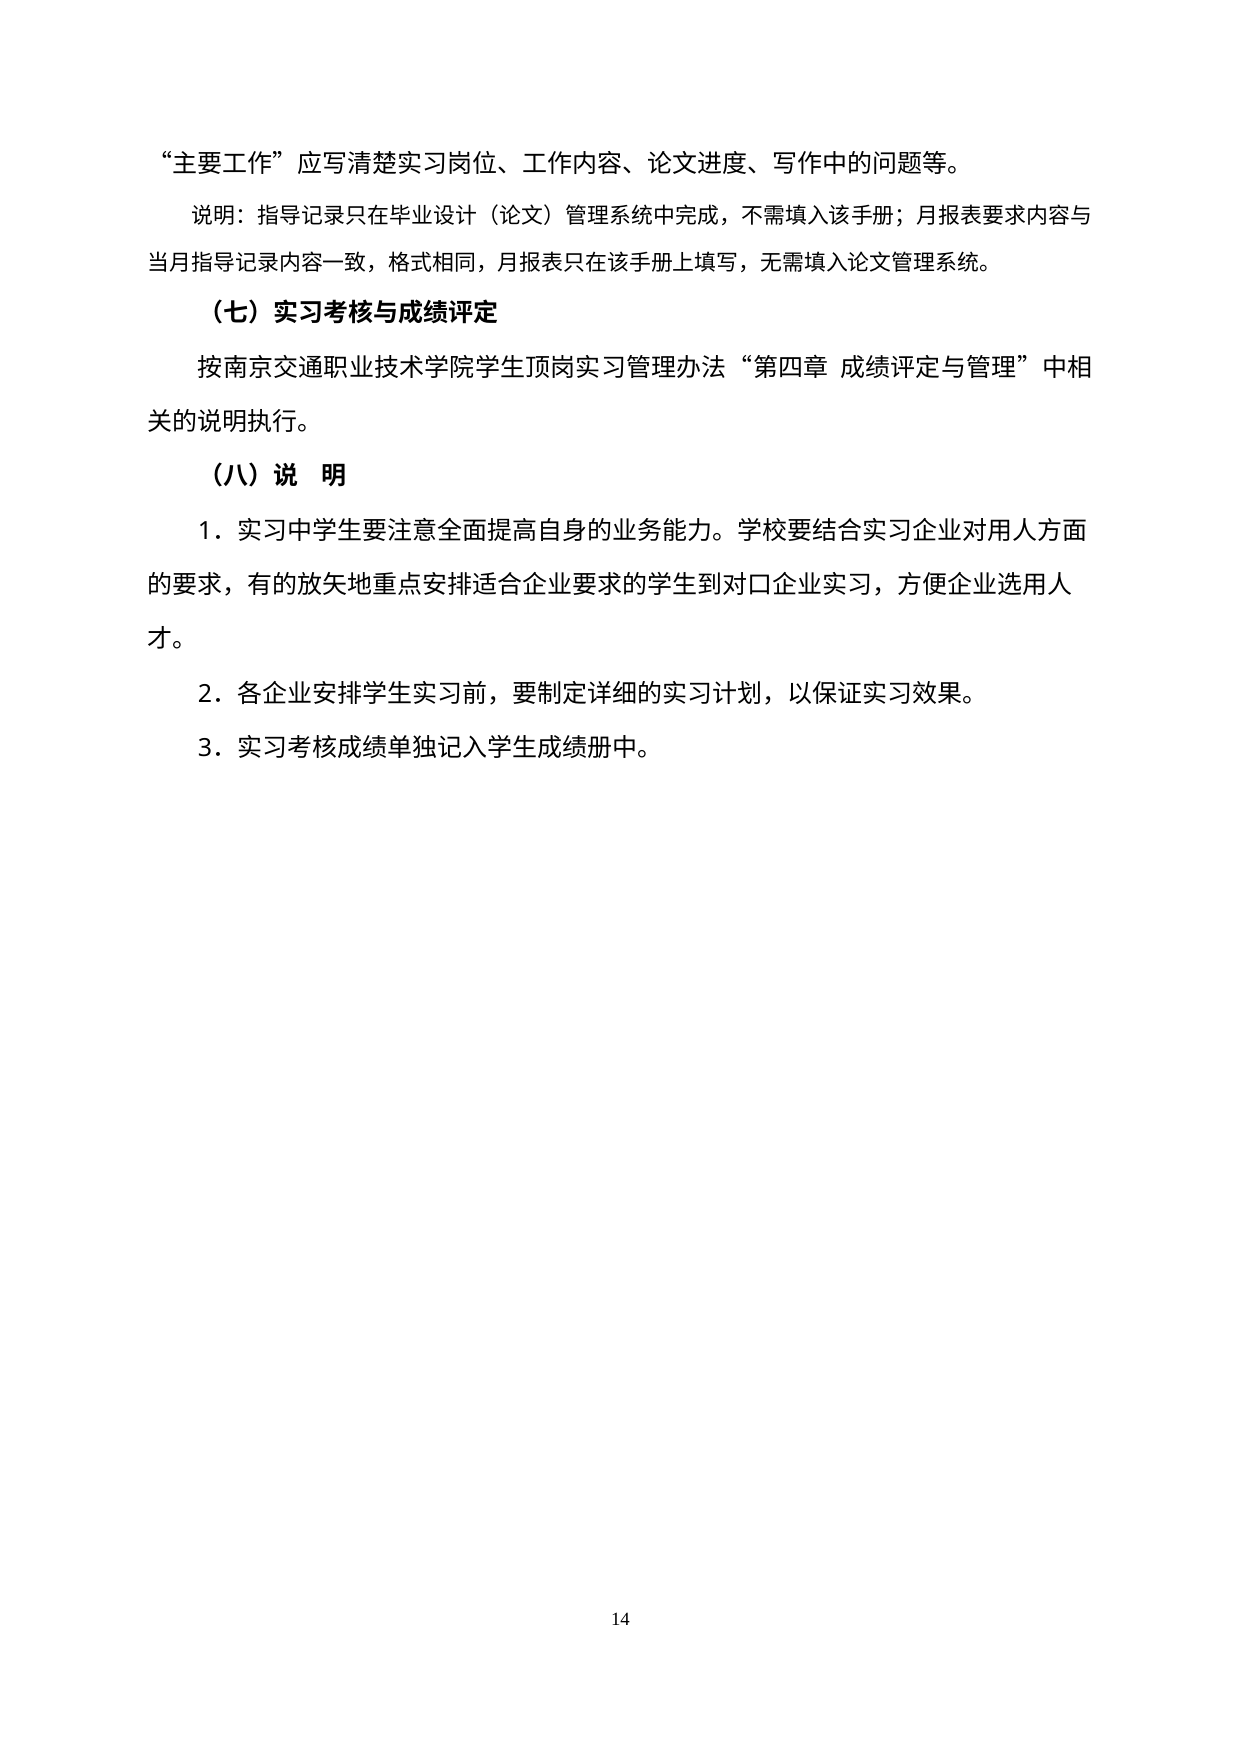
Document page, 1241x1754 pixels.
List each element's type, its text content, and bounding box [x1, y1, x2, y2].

text 说明：指导记录只在毕业设计（论文）管理系统中完成，不需填入该手册；月报表要求内容与当月指导记录内容一致，格式相同，月报表只在该手册上填写，无需填入论文管理系统。 [148, 198, 1092, 277]
text （七）实习考核与成绩评定 [148, 293, 1092, 329]
text （八）说 明 [148, 456, 1092, 492]
text 3．实习考核成绩单独记入学生成绩册中。 [148, 728, 1092, 764]
text 1．实习中学生要注意全面提高自身的业务能力。学校要结合实习企业对用人方面的要求，有的放矢地重点安排适合企业要求的学生到对口企业实习，方便企业选用人才。 [148, 510, 1092, 655]
text 按南京交通职业技术学院学生顶岗实习管理办法“第四章 成绩评定与管理”中相关的说明执行。 [148, 347, 1092, 438]
text 2．各企业安排学生实习前，要制定详细的实习计划，以保证实习效果。 [148, 673, 1092, 709]
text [148, 143, 1092, 179]
